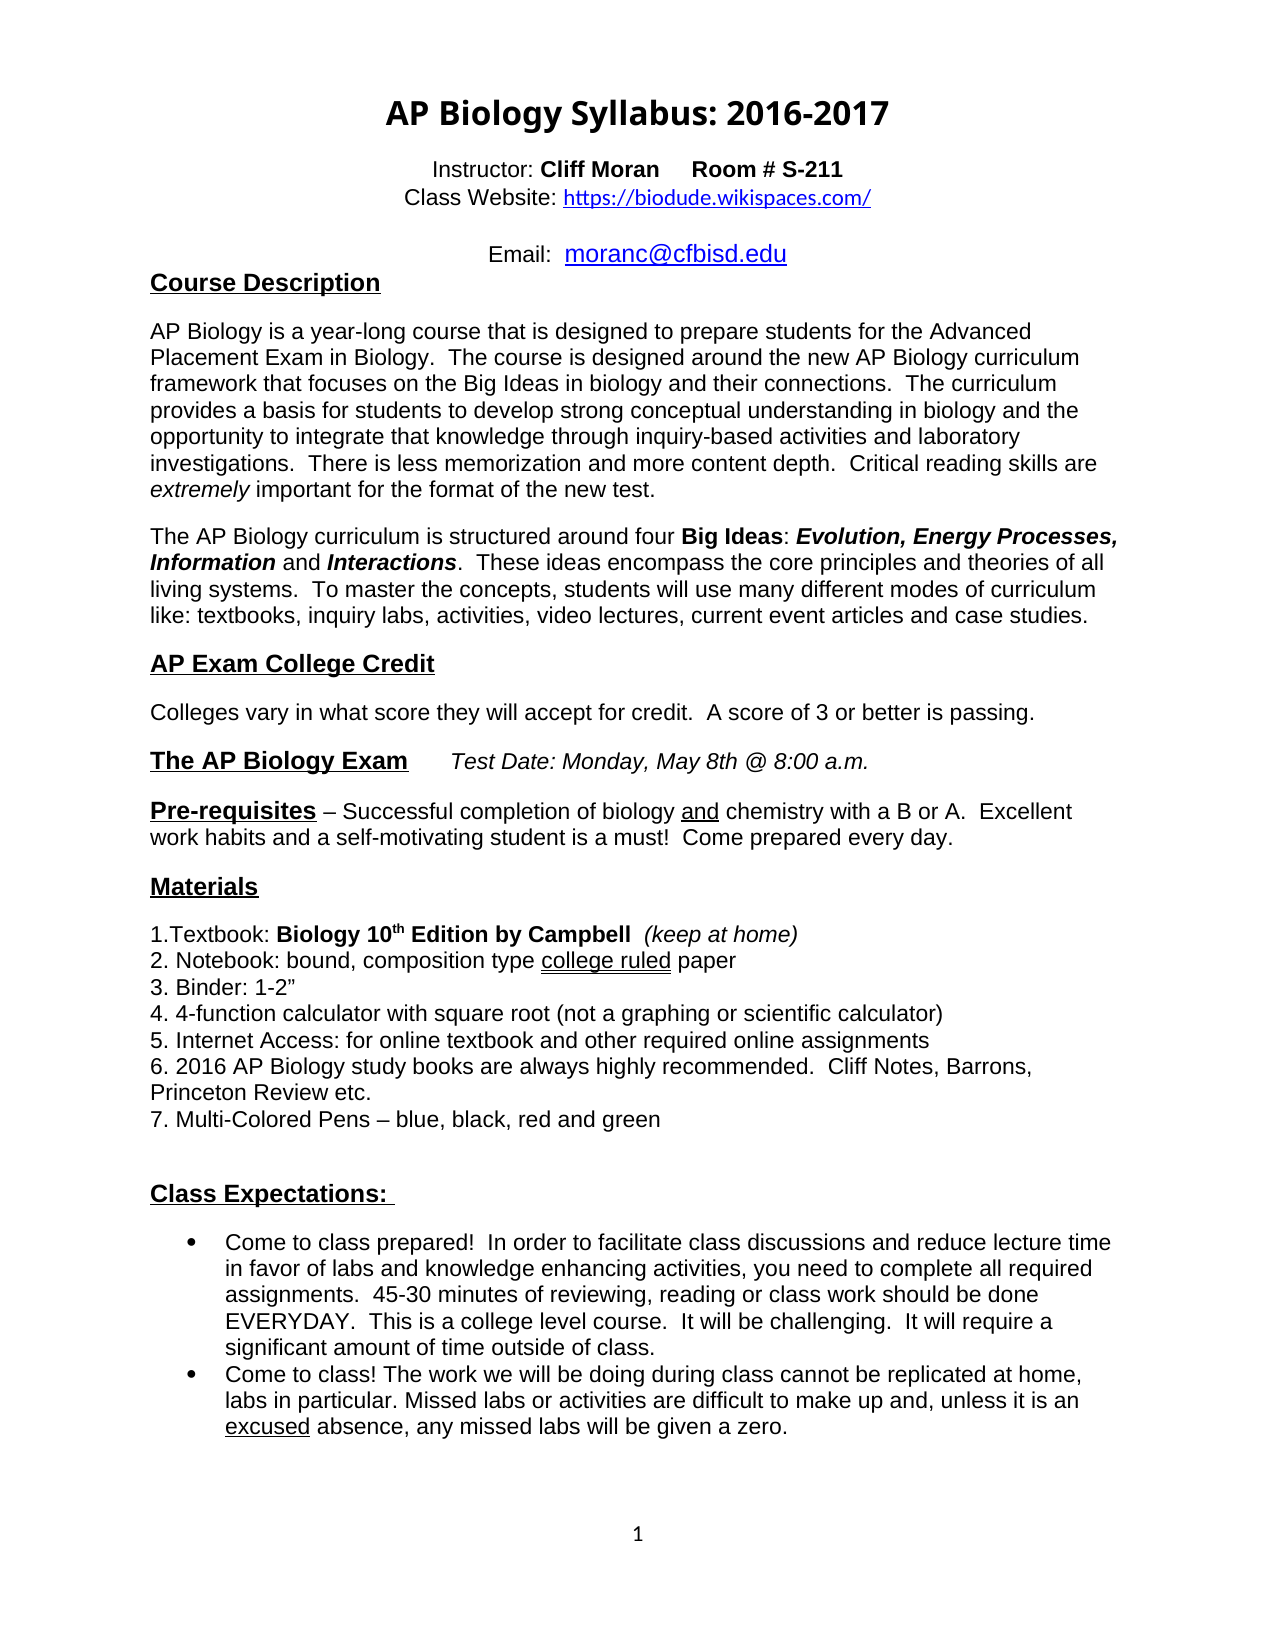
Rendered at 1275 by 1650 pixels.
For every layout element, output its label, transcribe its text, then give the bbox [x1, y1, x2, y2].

text Class Website: https://biodude.wikispaces.com/ [150, 183, 1125, 211]
text Email: moranc@cfbisd.edu [150, 239, 1125, 268]
text The AP Biology curriculum is structured around four Big Ideas: Evolution, Energy Processes, Information and Interactions. These ideas encompass the core principles and theories of all living systems. To master the concepts, students will use many different modes of curriculum like: textbooks, inquiry labs, activities, video lectures, current event articles and case studies. [150, 523, 1125, 628]
list Come to class prepared! In order to facilitate class discussions and reduce lecture time in favor of labs and knowledge enhancing activities, you need to complete all required assignments. 45-30 minutes of reviewing, reading or class work should be done EVERYDAY. This is a college level course. It will be challenging. It will require a significant amount of time outside of class. [187, 1229, 1125, 1361]
text Materials [150, 872, 1125, 900]
text AP Biology is a year-long course that is designed to prepare students for the Advanced Placement Exam in Biology. The course is designed around the new AP Biology curriculum framework that focuses on the Big Ideas in biology and their connections. The curriculum provides a basis for students to develop strong conceptual understanding in biology and the opportunity to integrate that knowledge through inquiry-based activities and laboratory investigations. There is less memorization and more content depth. Critical reading skills are extremely important for the format of the new test. [150, 318, 1125, 502]
text Colleges vary in what score they will accept for credit. A score of 3 or better is passing. [150, 699, 1125, 725]
text 1.Textbook: Biology 10th Edition by Campbell (keep at home) [150, 921, 1125, 947]
text AP Exam College Credit [150, 649, 1125, 678]
text The AP Biology Exam Test Date: Monday, May 8th @ 8:00 a.m. [150, 746, 1125, 775]
text Course Description [150, 268, 1125, 297]
text 5. Internet Access: for online textbook and other required online assignments [150, 1027, 1125, 1053]
text 4. 4-function calculator with square root (not a graphing or scientific calculator) [150, 1000, 1125, 1027]
text 6. 2016 AP Biology study books are always highly recommended. Cliff Notes, Barrons, Princeton Review etc. [150, 1053, 1125, 1106]
list Come to class! The work we will be doing during class cannot be replicated at home, labs in particular. Missed labs or activities are difficult to make up and, unless it is an excused absence, any missed labs will be given a zero. [187, 1361, 1125, 1439]
text 7. Multi-Colored Pens – blue, black, red and green [150, 1106, 1125, 1132]
text Class Expectations: [150, 1179, 1125, 1208]
text 3. Binder: 1-2” [150, 974, 1125, 1000]
text Instructor: Cliff Moran Room # S-211 [150, 156, 1125, 183]
text Pre-requisites – Successful completion of biology and chemistry with a B or A. Excellent work habits and a self-motivating student is a must! Come prepared every day. [150, 796, 1125, 851]
text 2. Notebook: bound, composition type college ruled paper [150, 947, 1125, 974]
text AP Biology Syllabus: 2016-2017 [150, 90, 1125, 135]
